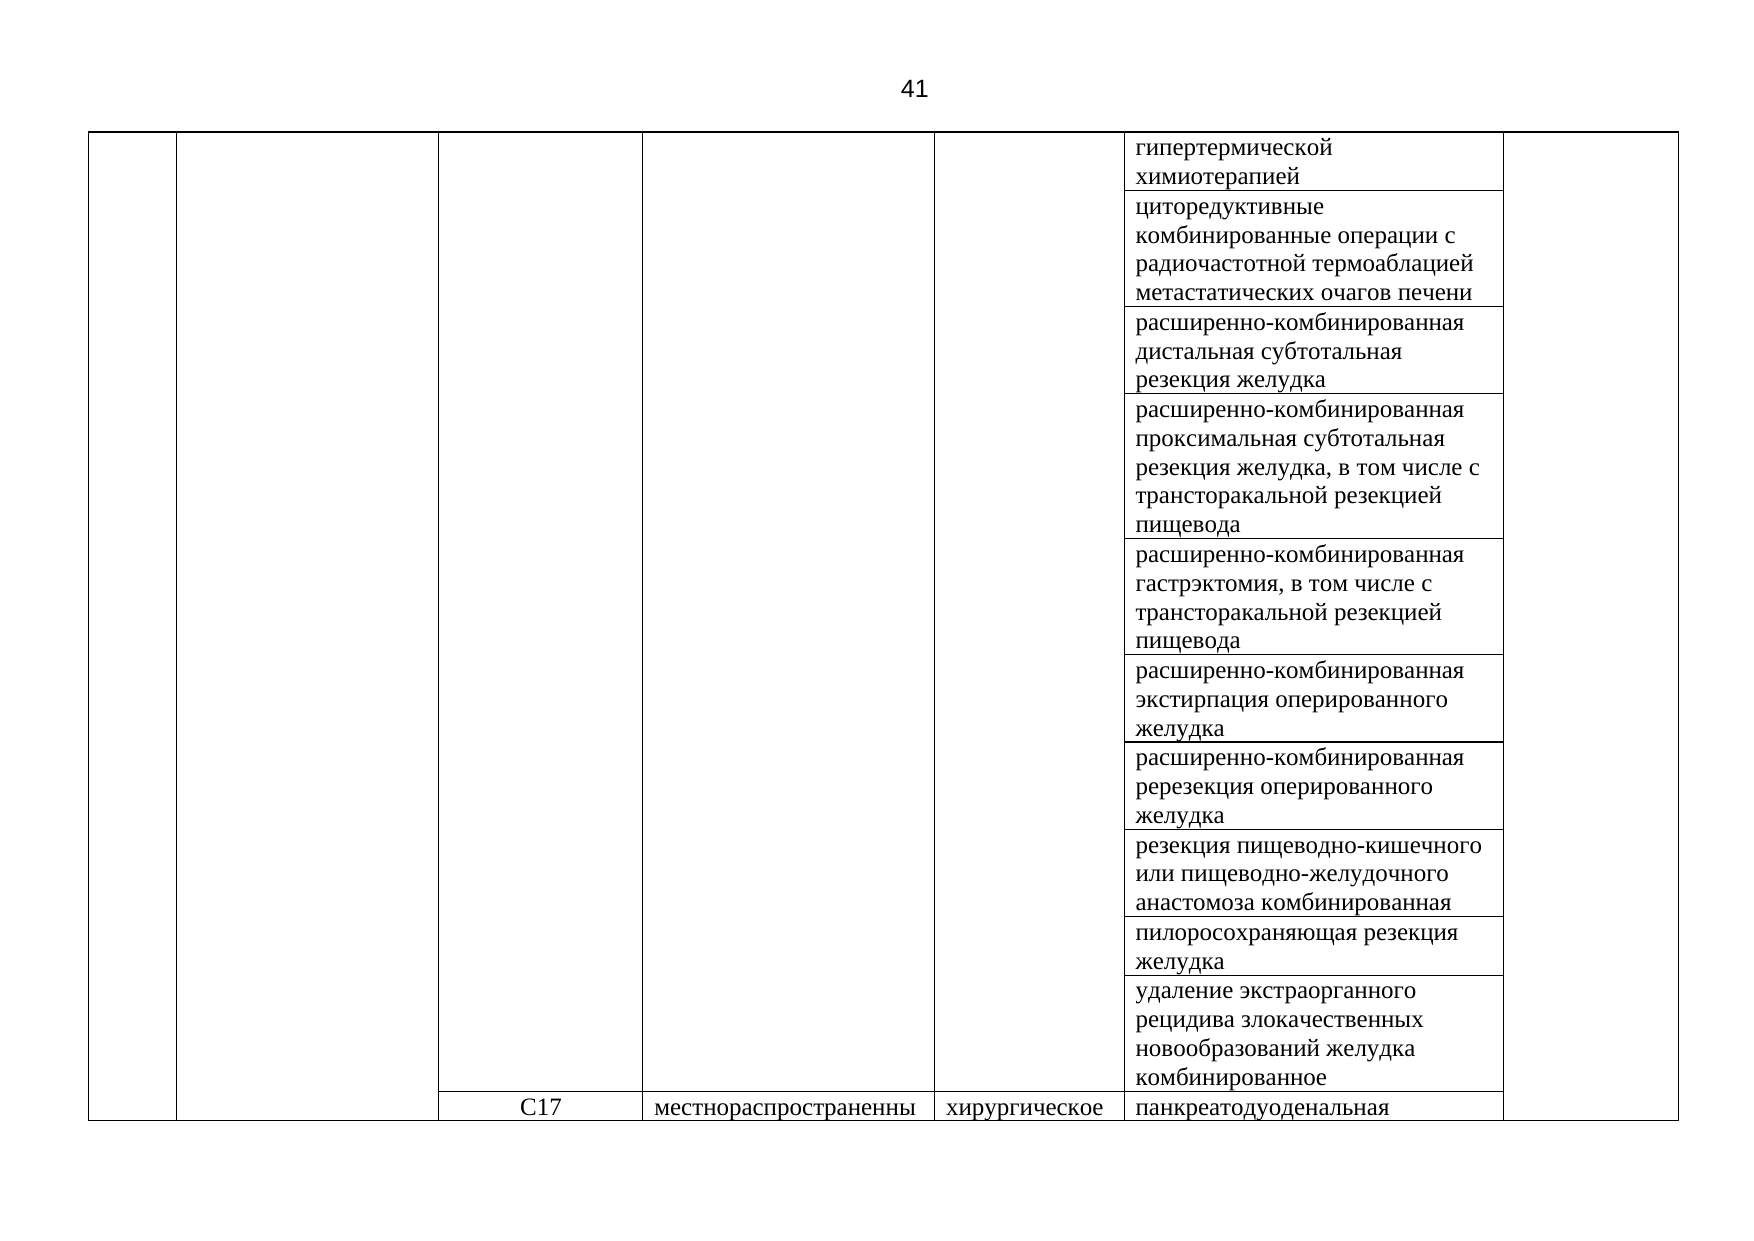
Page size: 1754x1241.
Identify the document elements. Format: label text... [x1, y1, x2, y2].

table_cell пилоросохраняющая резекция желудка [1125, 917, 1503, 974]
table_cell расширенно-комбинированная дистальная субтотальная резекция желудка [1125, 307, 1503, 393]
table_cell расширенно-комбинированная гастрэктомия, в том числе с трансторакальной резекцией пищевода [1125, 539, 1503, 654]
table_cell расширенно-комбинированная экстирпация оперированного желудка [1125, 655, 1503, 741]
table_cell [1125, 133, 1503, 190]
table_cell удаление экстраорганного рецидива злокачественных новообразований желудка комбинированное [1125, 976, 1503, 1091]
table_cell резекция пищеводно-кишечного или пищеводно-желудочного анастомоза комбинированная [1125, 830, 1503, 916]
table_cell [1125, 1092, 1503, 1120]
table_cell С17 [439, 1092, 642, 1120]
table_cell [643, 1092, 934, 1120]
table_cell циторедуктивные комбинированные операции с радиочастотной термоаблацией метастатических очагов печени [1125, 191, 1503, 306]
table_cell расширенно-комбинированная ререзекция оперированного желудка [1125, 743, 1503, 829]
table_cell расширенно-комбинированная проксимальная субтотальная резекция желудка, в том числе с трансторакальной резекцией пищевода [1125, 394, 1503, 538]
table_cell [935, 1092, 1124, 1120]
